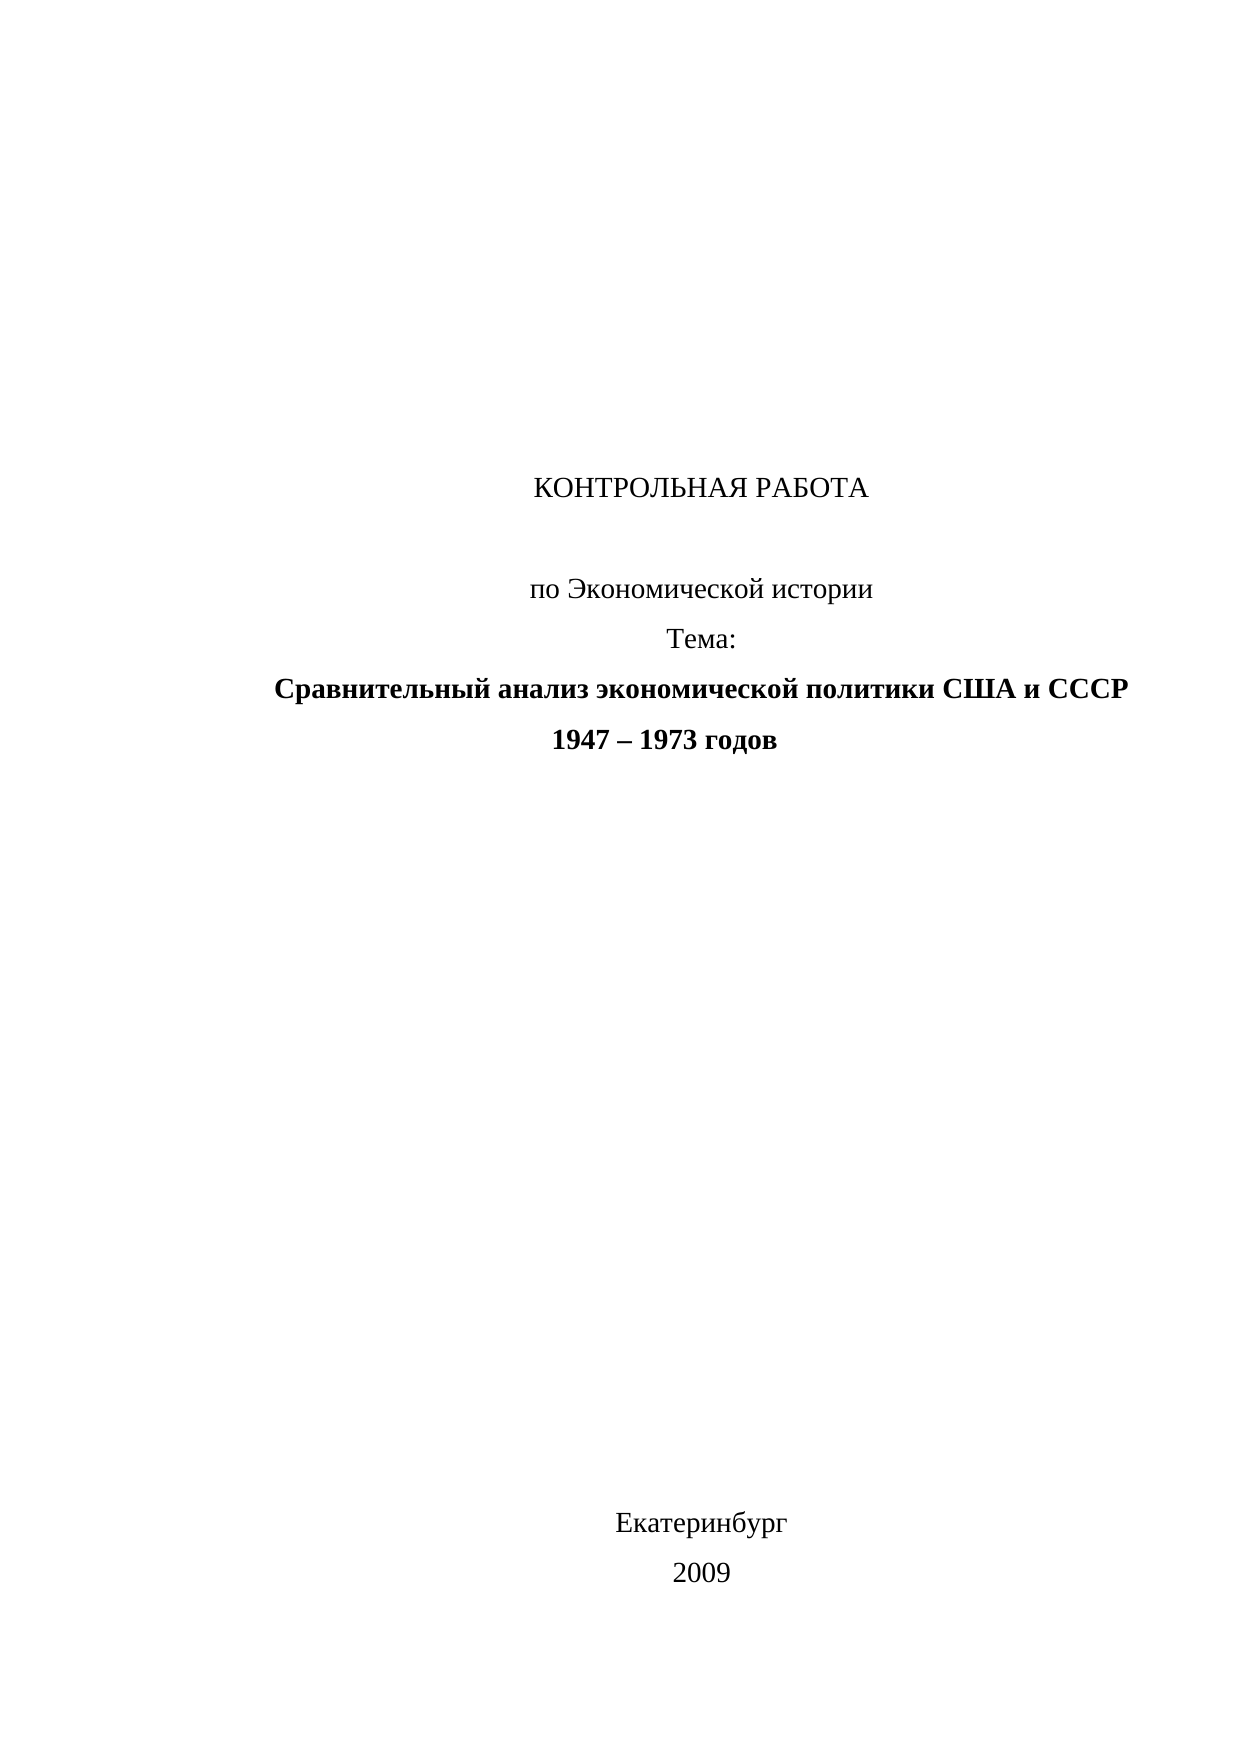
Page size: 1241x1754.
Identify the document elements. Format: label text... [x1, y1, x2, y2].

text 2009 [177, 1556, 1152, 1589]
text КОНТРОЛЬНАЯ РАБОТА [177, 470, 1152, 504]
text Сравнительный анализ экономической политики США и СССР 1947 – 1973 годов [177, 672, 1152, 755]
text Екатеринбург [177, 1505, 1152, 1539]
text по Экономической истории [177, 571, 1152, 604]
text Тема: [177, 621, 1152, 655]
